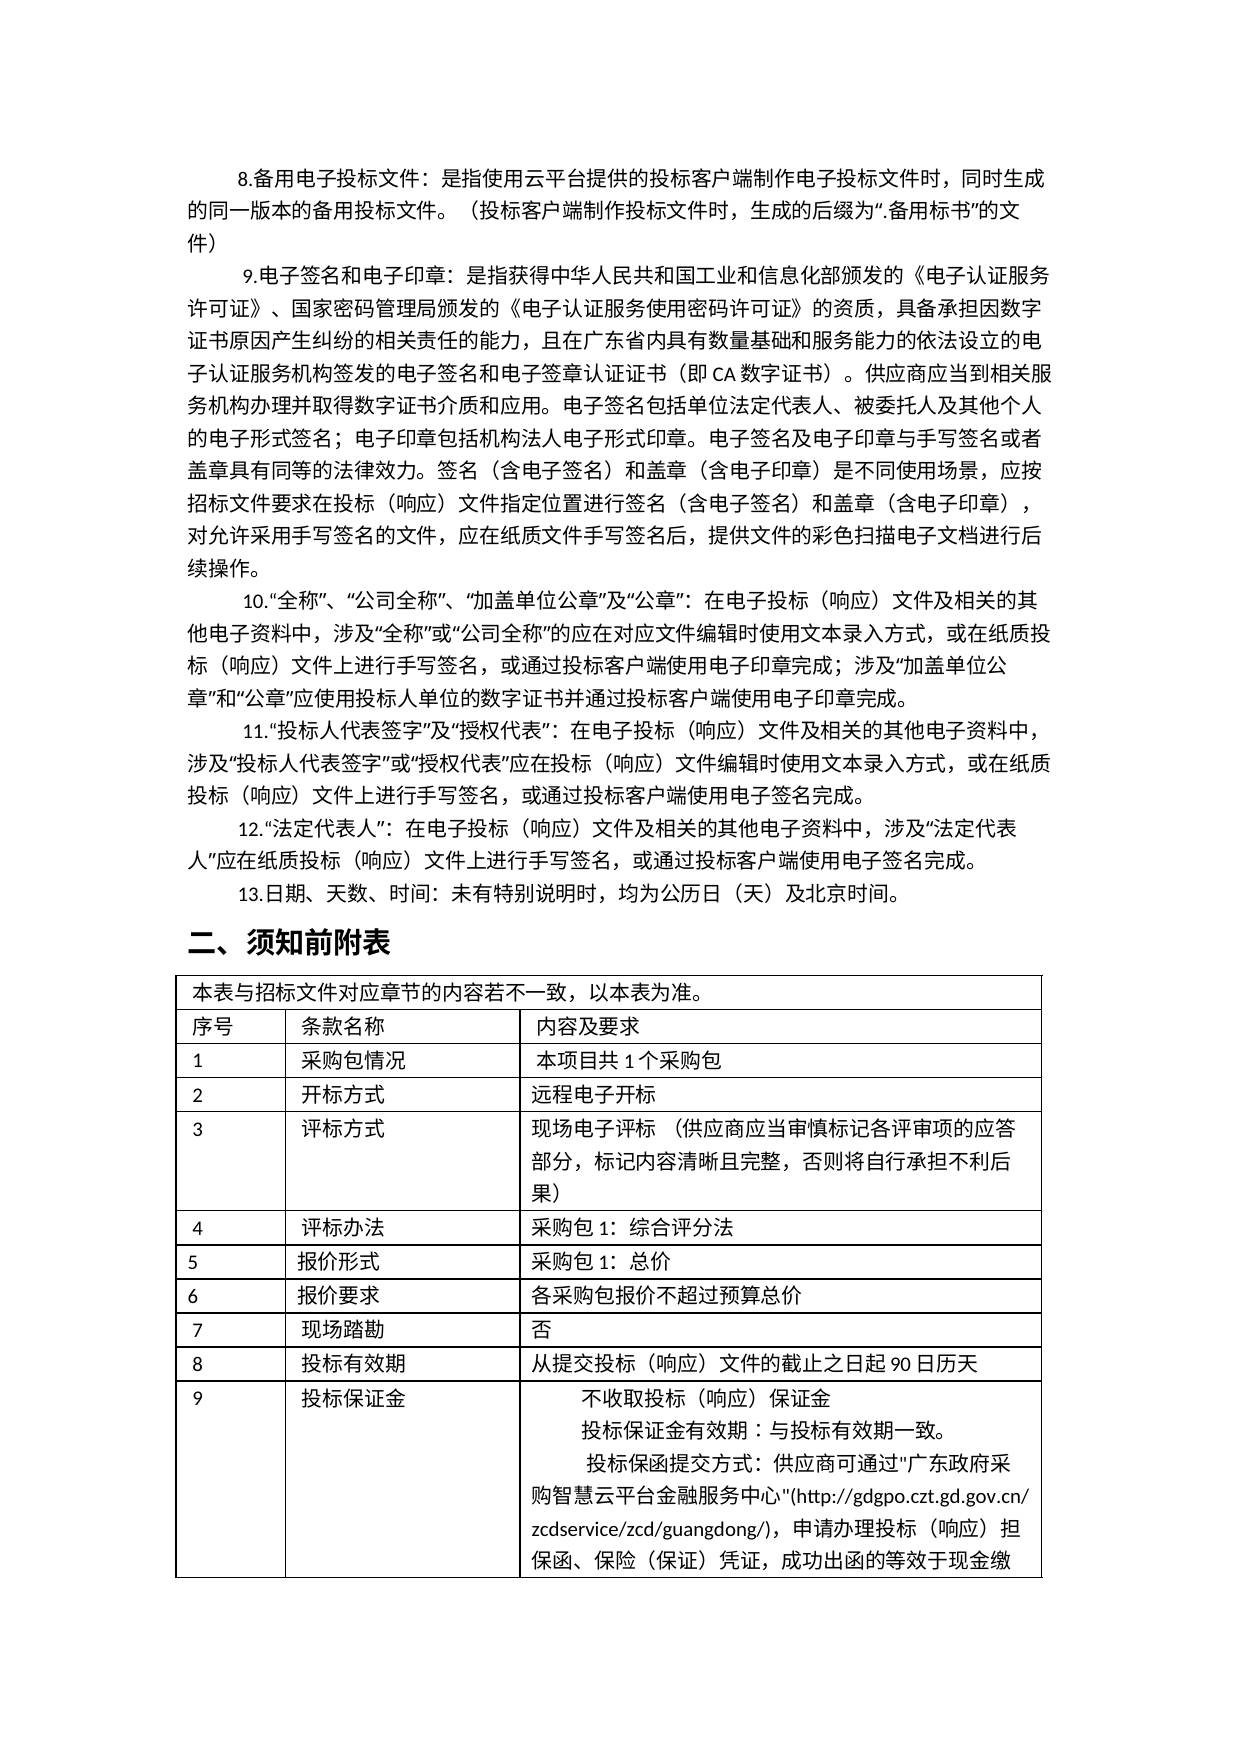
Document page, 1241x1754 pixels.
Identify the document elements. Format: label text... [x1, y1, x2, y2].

table_cell 各采购包报价不超过预算总价 [521, 1280, 1041, 1312]
table_cell 评标方式 [286, 1112, 519, 1210]
table_cell 报价形式 [286, 1246, 519, 1278]
text 二、须知前附表 [187, 909, 1053, 974]
text 9.电子签名和电子印章：是指获得中华人民共和国工业和信息化部颁发的《电子认证服务许可证》、国家密码管理局颁发的《电子认证服务使用密码许可证》的资质，具备承担因数字证书原因产生纠纷的相关责任的能力，且在广东省内具有数量基础和服务能力的依法设立的电子认证服务机构签发的电子签名和电子签章认证证书（即CA数字证书）。供应商应当到相关服务机构办理并取得数字证书介质和应用。电子签名包括单位法定代表人、被委托人及其他个人的电子形式签名；电子印章包括机构法人电子形式印章。电子签名及电子印章与手写签名或者盖章具有同等的法律效力。签名（含电子签名）和盖章（含电子印章）是不同使用场景，应按招标文件要求在投标（响应）文件指定位置进行签名（含电子签名）和盖章（含电子印章），对允许采用手写签名的文件，应在纸质文件手写签名后，提供文件的彩色扫描电子文档进行后续操作。 [187, 259, 1053, 584]
table_cell 9 [177, 1382, 285, 1577]
table_cell 6 [177, 1280, 285, 1312]
table_cell 开标方式 [286, 1078, 519, 1111]
table_cell 条款名称 [286, 1010, 519, 1043]
table_cell 1 [177, 1044, 285, 1077]
table_cell 采购包情况 [286, 1044, 519, 1077]
table_cell 7 [177, 1314, 285, 1346]
table_cell 本项目共1个采购包 [521, 1044, 1041, 1077]
table_cell 4 [177, 1211, 285, 1244]
table_cell 现场电子评标 （供应商应当审慎标记各评审项的应答部分，标记内容清晰且完整，否则将自行承担不利后果） [521, 1112, 1041, 1210]
table_cell 投标保证金 [286, 1382, 519, 1577]
table_cell 3 [177, 1112, 285, 1210]
table_header 本表与招标文件对应章节的内容若不一致，以本表为准。 [177, 976, 1041, 1008]
table_cell 采购包1：总价 [521, 1246, 1041, 1278]
table_cell 采购包1：综合评分法 [521, 1211, 1041, 1244]
table_cell 2 [177, 1078, 285, 1111]
text 13.日期、天数、时间：未有特别说明时，均为公历日（天）及北京时间。 [187, 877, 1053, 909]
table_cell 否 [521, 1314, 1041, 1346]
table_cell 从提交投标（响应）文件的截止之日起90日历天 [521, 1348, 1041, 1380]
text 11.“投标人代表签字”及“授权代表”：在电子投标（响应）文件及相关的其他电子资料中，涉及“投标人代表签字”或“授权代表”应在投标（响应）文件编辑时使用文本录入方式，或在纸质投标（响应）文件上进行手写签名，或通过投标客户端使用电子签名完成。 [187, 714, 1053, 812]
table_cell 5 [177, 1246, 285, 1278]
text 8.备用电子投标文件：是指使用云平台提供的投标客户端制作电子投标文件时，同时生成的同一版本的备用投标文件。（投标客户端制作投标文件时，生成的后缀为“.备用标书”的文件） [187, 162, 1053, 259]
table_cell 8 [177, 1348, 285, 1380]
table_cell 评标办法 [286, 1211, 519, 1244]
table_cell 内容及要求 [521, 1010, 1041, 1043]
text 10.“全称”、“公司全称”、“加盖单位公章”及“公章”：在电子投标（响应）文件及相关的其他电子资料中，涉及“全称”或“公司全称”的应在对应文件编辑时使用文本录入方式，或在纸质投标（响应）文件上进行手写签名，或通过投标客户端使用电子印章完成；涉及“加盖单位公章”和“公章”应使用投标人单位的数字证书并通过投标客户端使用电子印章完成。 [187, 584, 1053, 714]
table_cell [521, 1382, 1041, 1577]
table_cell 报价要求 [286, 1280, 519, 1312]
table_cell 现场踏勘 [286, 1314, 519, 1346]
text 12.“法定代表人”：在电子投标（响应）文件及相关的其他电子资料中，涉及“法定代表人”应在纸质投标（响应）文件上进行手写签名，或通过投标客户端使用电子签名完成。 [187, 812, 1053, 877]
table_cell 远程电子开标 [521, 1078, 1041, 1111]
table_cell 投标有效期 [286, 1348, 519, 1380]
table_cell 序号 [177, 1010, 285, 1043]
